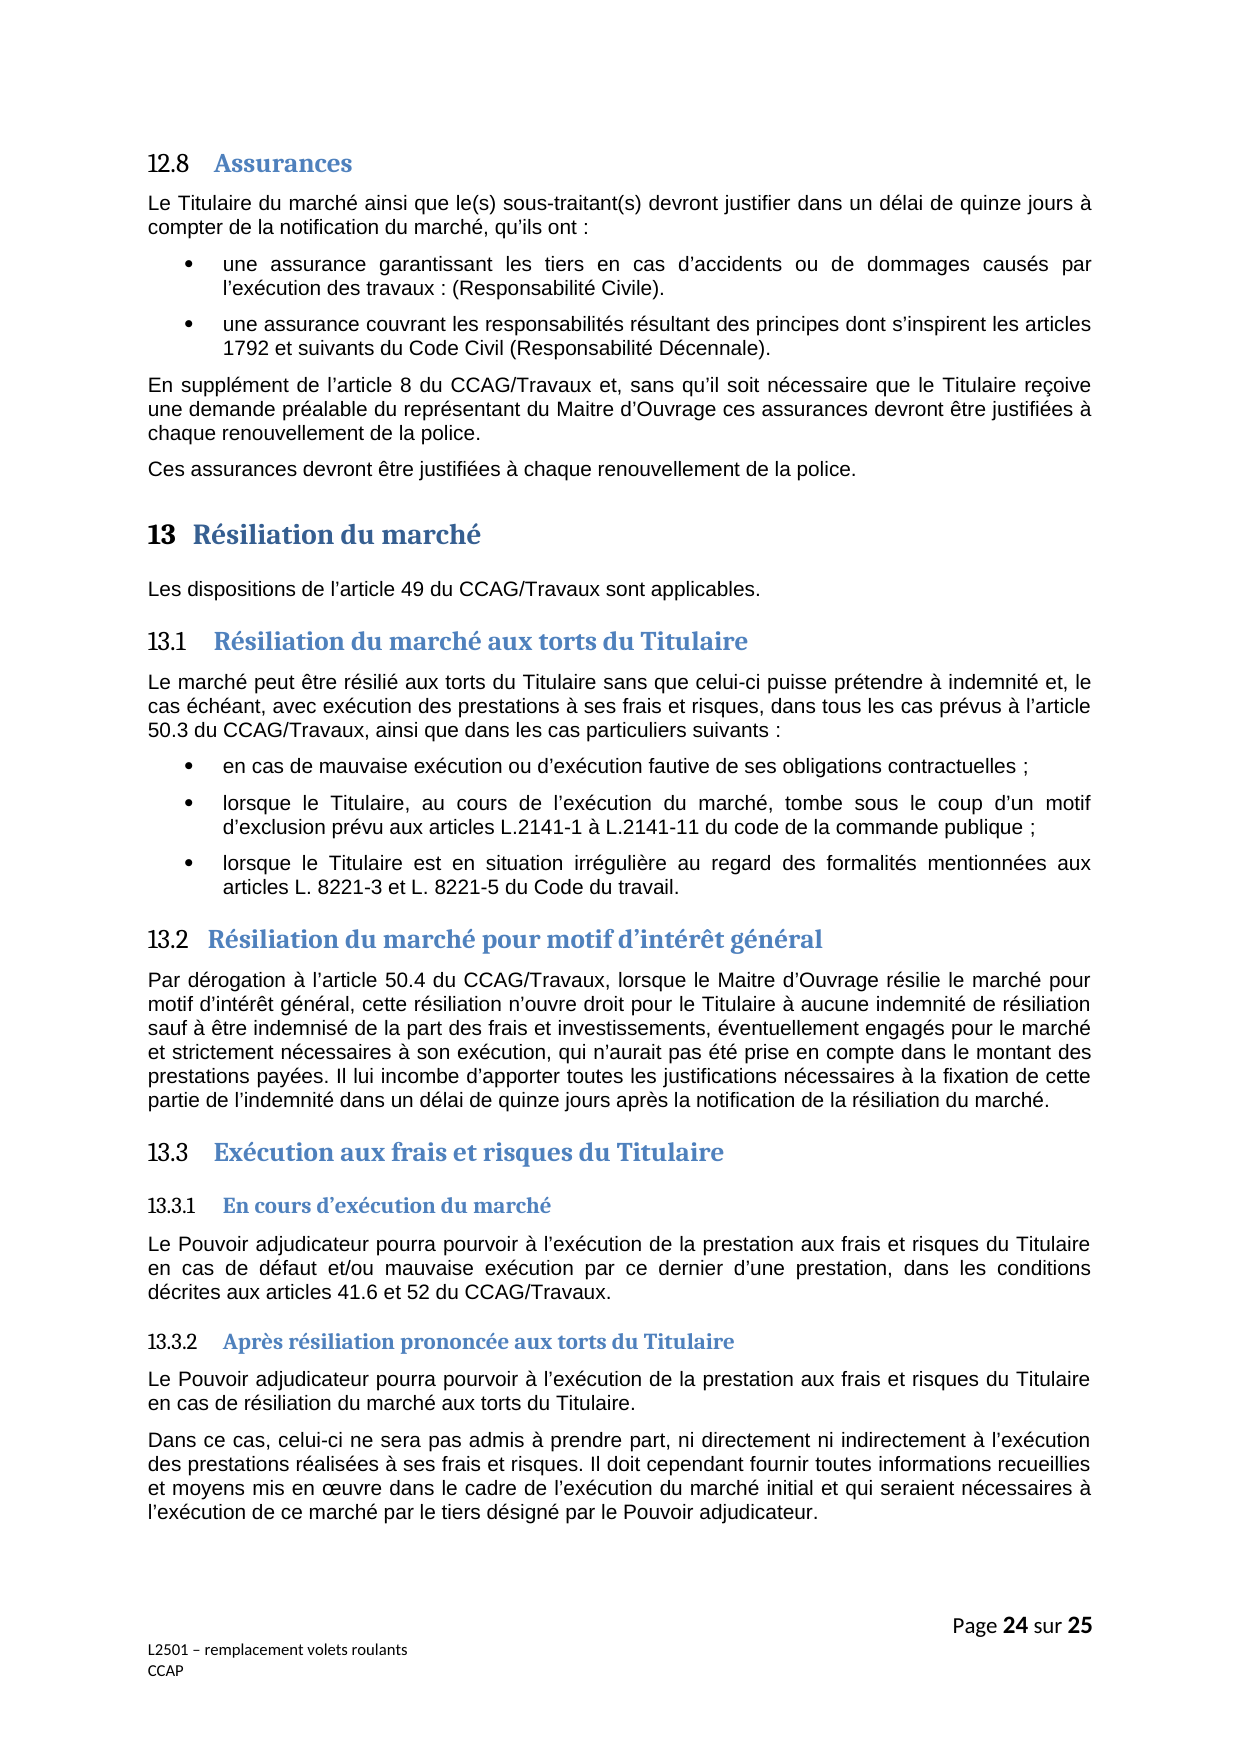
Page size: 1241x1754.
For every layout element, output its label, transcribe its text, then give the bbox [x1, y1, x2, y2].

list en cas de mauvaise exécution ou d’exécution fautive de ses obligations contractuelles ; [185, 754, 1093, 778]
subtitle Résiliation du marché aux torts du Titulaire [148, 626, 1093, 657]
list une assurance couvrant les responsabilités résultant des principes dont s’inspirent les articles 1792 et suivants du Code Civil (Responsabilité Décennale). [185, 312, 1093, 360]
text Dans ce cas, celui-ci ne sera pas admis à prendre part, ni directement ni indirectement à l’exécution des prestations réalisées à ses frais et risques. Il doit cependant fournir toutes informations recueillies et moyens mis en œuvre dans le cadre de l’exécution du marché initial et qui seraient nécessaires à l’exécution de ce marché par le tiers désigné par le Pouvoir adjudicateur. [148, 1428, 1093, 1523]
subtitle Assurances [148, 148, 1093, 179]
list une assurance garantissant les tiers en cas d’accidents ou de dommages causés par l’exécution des travaux : (Responsabilité Civile). [185, 252, 1093, 300]
subtitle En cours d’exécution du marché [148, 1193, 1093, 1219]
list lorsque le Titulaire, au cours de l’exécution du marché, tombe sous le coup d’un motif d’exclusion prévu aux articles L.2141-1 à L.2141-11 du code de la commande publique ; [185, 791, 1093, 839]
subtitle Résiliation du marché pour motif d’intérêt général [148, 924, 1093, 955]
text Le marché peut être résilié aux torts du Titulaire sans que celui-ci puisse prétendre à indemnité et, le cas échéant, avec exécution des prestations à ses frais et risques, dans tous les cas prévus à l’article 50.3 du CCAG/Travaux, ainsi que dans les cas particuliers suivants : [148, 670, 1093, 742]
text Par dérogation à l’article 50.4 du CCAG/Travaux, lorsque le Maitre d’Ouvrage résilie le marché pour motif d’intérêt général, cette résiliation n’ouvre droit pour le Titulaire à aucune indemnité de résiliation sauf à être indemnisé de la part des frais et investissements, éventuellement engagés pour le marché et strictement nécessaires à son exécution, qui n’aurait pas été prise en compte dans le montant des prestations payées. Il lui incombe d’apporter toutes les justifications nécessaires à la fixation de cette partie de l’indemnité dans un délai de quinze jours après la notification de la résiliation du marché. [148, 968, 1093, 1112]
text Le Pouvoir adjudicateur pourra pourvoir à l’exécution de la prestation aux frais et risques du Titulaire en cas de résiliation du marché aux torts du Titulaire. [148, 1367, 1093, 1415]
text En supplément de l’article 8 du CCAG/Travaux et, sans qu’il soit nécessaire que le Titulaire reçoive une demande préalable du représentant du Maitre d’Ouvrage ces assurances devront être justifiées à chaque renouvellement de la police. [148, 373, 1093, 444]
subtitle Exécution aux frais et risques du Titulaire [148, 1137, 1093, 1168]
text Les dispositions de l’article 49 du CCAG/Travaux sont applicables. [148, 577, 1093, 601]
subtitle Après résiliation prononcée aux torts du Titulaire [148, 1328, 1093, 1355]
subtitle Résiliation du marché [148, 518, 1093, 552]
text Ces assurances devront être justifiées à chaque renouvellement de la police. [148, 457, 1093, 481]
text Le Pouvoir adjudicateur pourra pourvoir à l’exécution de la prestation aux frais et risques du Titulaire en cas de défaut et/ou mauvaise exécution par ce dernier d’une prestation, dans les conditions décrites aux articles 41.6 et 52 du CCAG/Travaux. [148, 1232, 1093, 1303]
text Le Titulaire du marché ainsi que le(s) sous-traitant(s) devront justifier dans un délai de quinze jours à compter de la notification du marché, qu’ils ont : [148, 191, 1093, 239]
list lorsque le Titulaire est en situation irrégulière au regard des formalités mentionnées aux articles L. 8221-3 et L. 8221-5 du Code du travail. [185, 851, 1093, 899]
